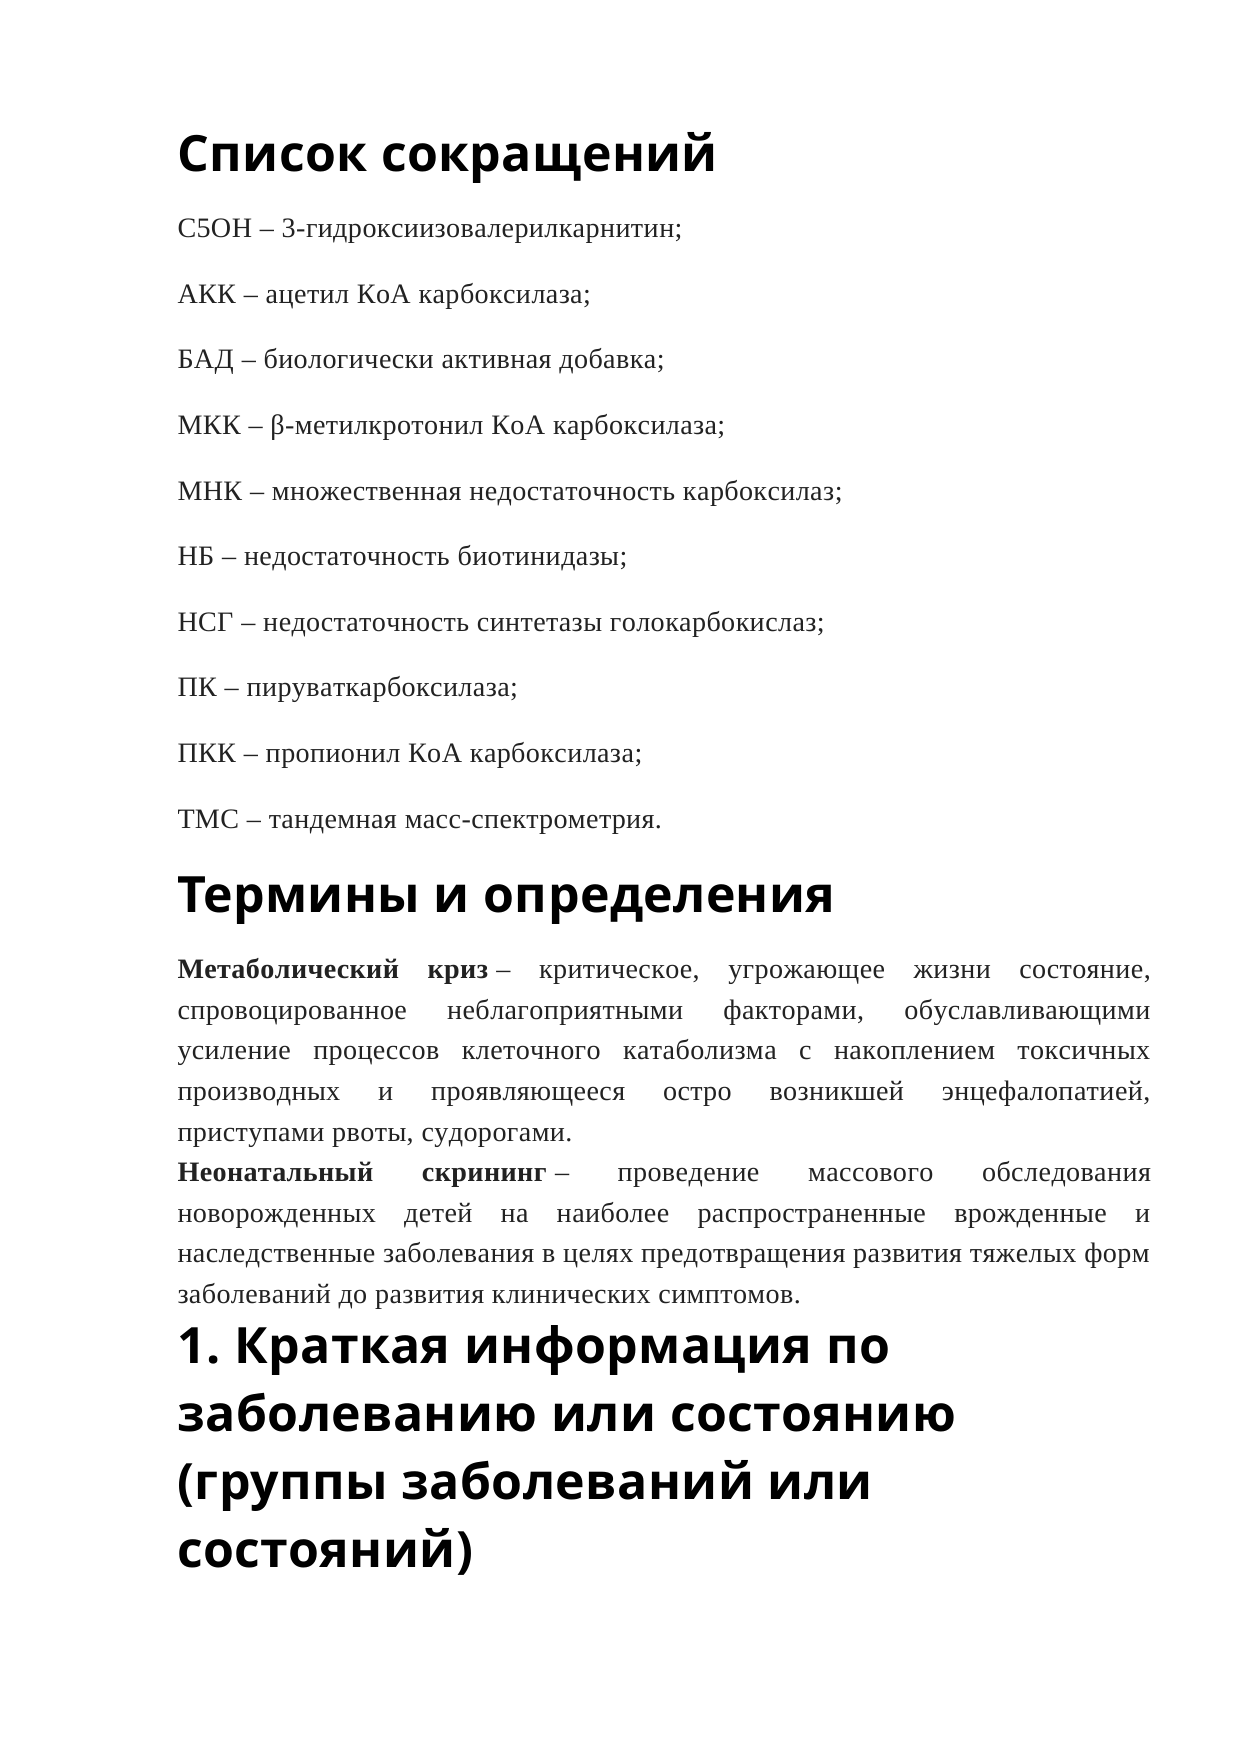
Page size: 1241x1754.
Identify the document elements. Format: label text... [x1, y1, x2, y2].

text НСГ – недостаточность синтетазы голокарбокислаз; [177, 597, 1152, 637]
text 1. Краткая информация по заболеванию или состоянию (группы заболеваний или состояний) [177, 1309, 1152, 1582]
text МКК – β-метилкротонил КoA карбоксилаза; [177, 400, 1152, 440]
text ПК – пируваткарбоксилаза; [177, 662, 1152, 703]
text ТМС – тандемная масс-спектрометрия. [177, 793, 1152, 834]
text C5OH – 3-гидроксиизовалерилкарнитин; [177, 203, 1152, 243]
text ПКК – пропионил КoA карбоксилаза; [177, 728, 1152, 768]
text АКК – ацетил КoA карбоксилаза; [177, 268, 1152, 309]
text БАД – биологически активная добавка; [177, 334, 1152, 375]
text Метаболический криз – критическое, угрожающее жизни состояние, спровоцированное неблагоприятными факторами, обуславливающими усиление процессов клеточного катаболизма с накоплением токсичных производных и проявляющееся остро возникшей энцефалопатией, приступами рвоты, судорогами. [177, 944, 1152, 1147]
text Неонатальный скрининг – проведение массового обследования новорожденных детей на наиболее распространенные врожденные и наследственные заболевания в целях предотвращения развития тяжелых форм заболеваний до развития клинических симптомов. [177, 1147, 1152, 1309]
text НБ – недостаточность биотинидазы; [177, 531, 1152, 572]
text Список сокращений [177, 118, 1152, 186]
text МНК – множественная недостаточность карбоксилаз; [177, 465, 1152, 506]
text Термины и определения [177, 859, 1152, 927]
